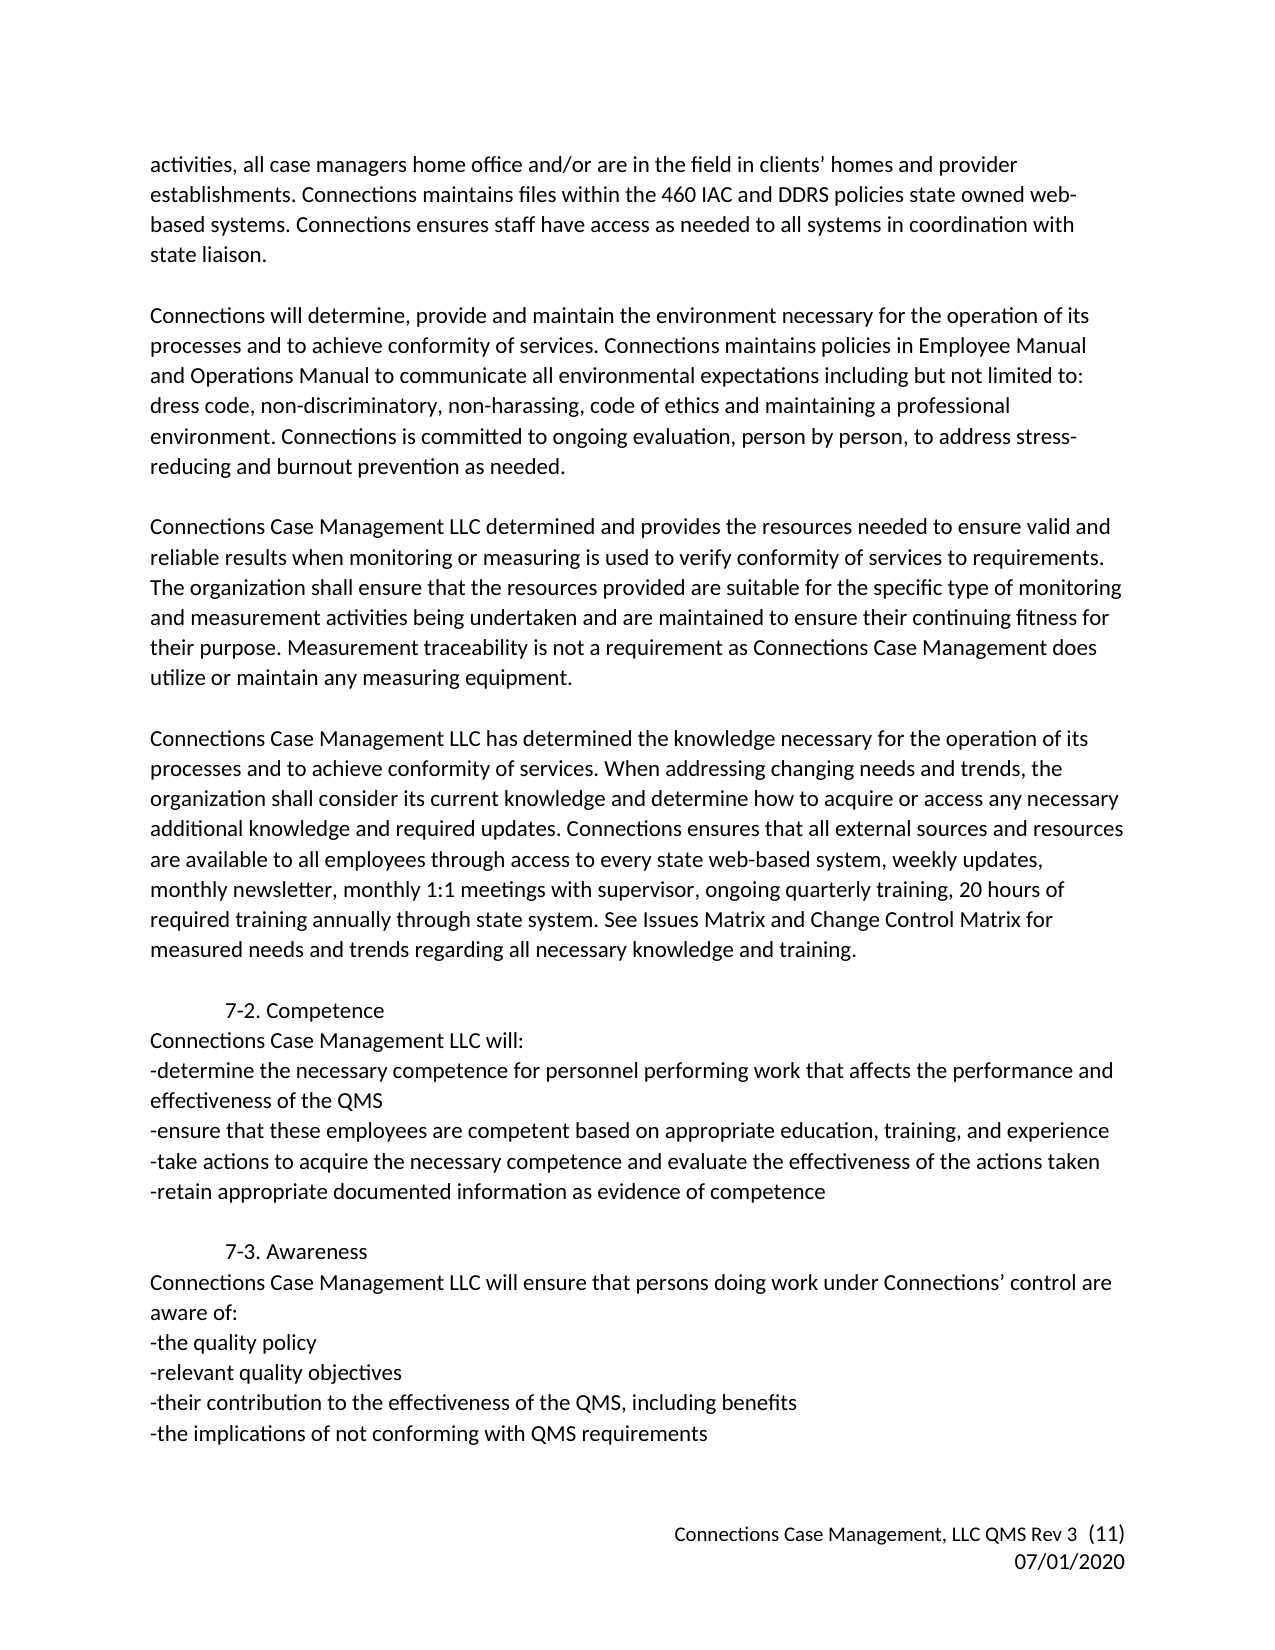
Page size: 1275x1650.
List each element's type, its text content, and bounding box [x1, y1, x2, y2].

text -ensure that these employees are competent based on appropriate education, training, and experience [150, 1117, 1125, 1145]
text -their contribution to the effectiveness of the QMS, including benefits [150, 1388, 1125, 1417]
text Connections Case Management LLC will ensure that persons doing work under Connections’ control are aware of: [150, 1268, 1125, 1326]
text Connections Case Management LLC will: [150, 1026, 1125, 1054]
text Connections Case Management LLC determined and provides the resources needed to ensure valid and reliable results when monitoring or measuring is used to verify conformity of services to requirements. The organization shall ensure that the resources provided are suitable for the specific type of monitoring and measurement activities being undertaken and are maintained to ensure their continuing fitness for their purpose. Measurement traceability is not a requirement as Connections Case Management does utilize or maintain any measuring equipment. [150, 512, 1125, 692]
text Connections will determine, provide and maintain the environment necessary for the operation of its processes and to achieve conformity of services. Connections maintains policies in Employee Manual and Operations Manual to communicate all environmental expectations including but not limited to: dress code, non-discriminatory, non-harassing, code of ethics and maintaining a professional environment. Connections is committed to ongoing evaluation, person by person, to address stress-reducing and burnout prevention as needed. [150, 301, 1125, 480]
text 7-3. Awareness [150, 1237, 1125, 1266]
text -the implications of not conforming with QMS requirements [150, 1419, 1125, 1447]
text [150, 150, 1125, 269]
text -retain appropriate documented information as evidence of competence [150, 1177, 1125, 1205]
text -relevant quality objectives [150, 1358, 1125, 1386]
text -determine the necessary competence for personnel performing work that affects the performance and effectiveness of the QMS [150, 1056, 1125, 1114]
text -take actions to acquire the necessary competence and evaluate the effectiveness of the actions taken [150, 1147, 1125, 1175]
text 7-2. Competence [150, 996, 1125, 1024]
text -the quality policy [150, 1328, 1125, 1356]
text Connections Case Management LLC has determined the knowledge necessary for the operation of its processes and to achieve conformity of services. When addressing changing needs and trends, the organization shall consider its current knowledge and determine how to acquire or access any necessary additional knowledge and required updates. Connections ensures that all external sources and resources are available to all employees through access to every state web-based system, weekly updates, monthly newsletter, monthly 1:1 meetings with supervisor, ongoing quarterly training, 20 hours of required training annually through state system. See Issues Matrix and Change Control Matrix for measured needs and trends regarding all necessary knowledge and training. [150, 724, 1125, 963]
